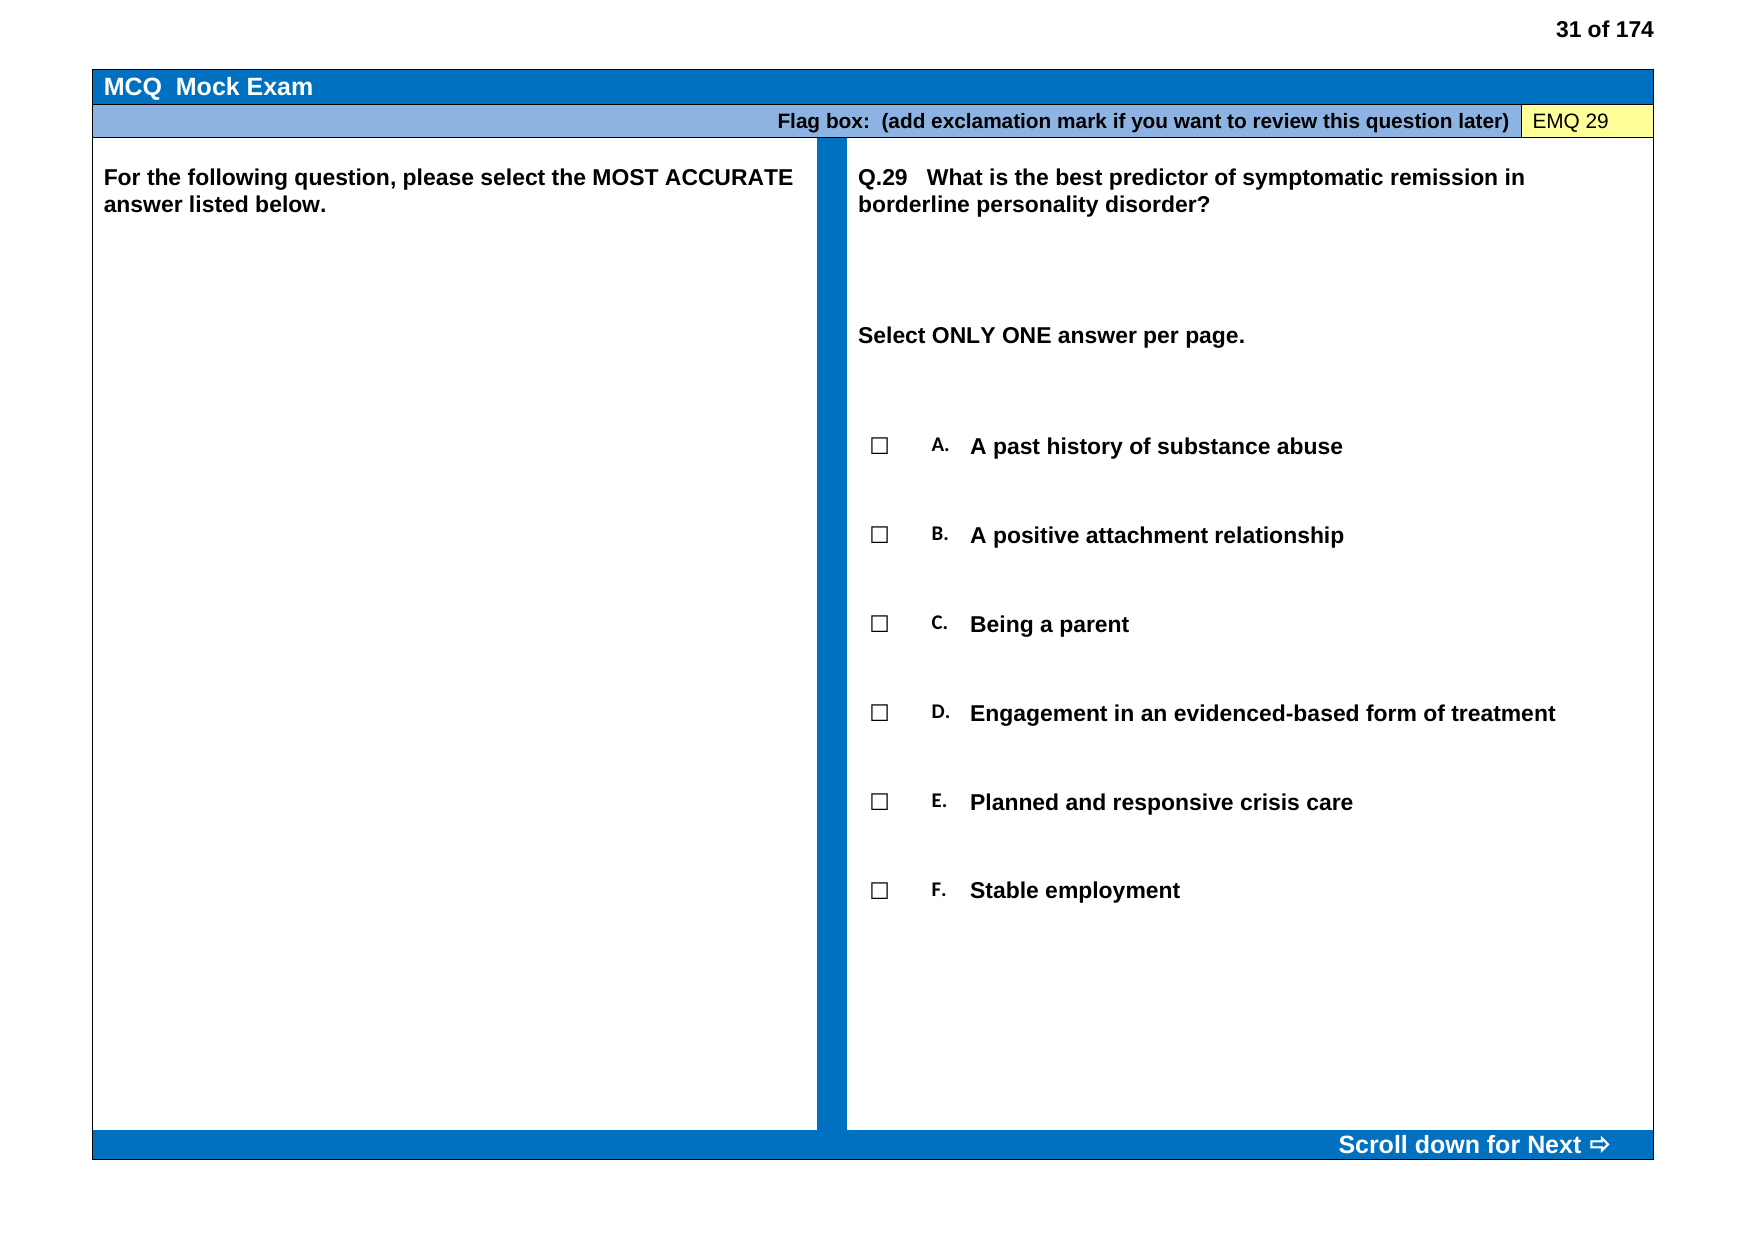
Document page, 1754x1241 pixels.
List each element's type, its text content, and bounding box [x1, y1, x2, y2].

table_header MCQ Mock Exam [93, 70, 1653, 104]
table_cell Q.29 What is the best predictor of symptomatic remission in borderline personality disorder? Select ONLY ONE answer per page. [847, 138, 1653, 1130]
table_cell [93, 1130, 1327, 1159]
table_cell For the following question, please select the MOST ACCURATE answer listed below. [93, 138, 817, 1130]
table_cell Scroll down for Next [1327, 1130, 1653, 1159]
table_cell [817, 138, 847, 1130]
table_cell Flag box: (add exclamation mark if you want to review this question later) [93, 105, 1521, 137]
table_cell EMQ 29 [1522, 105, 1653, 137]
